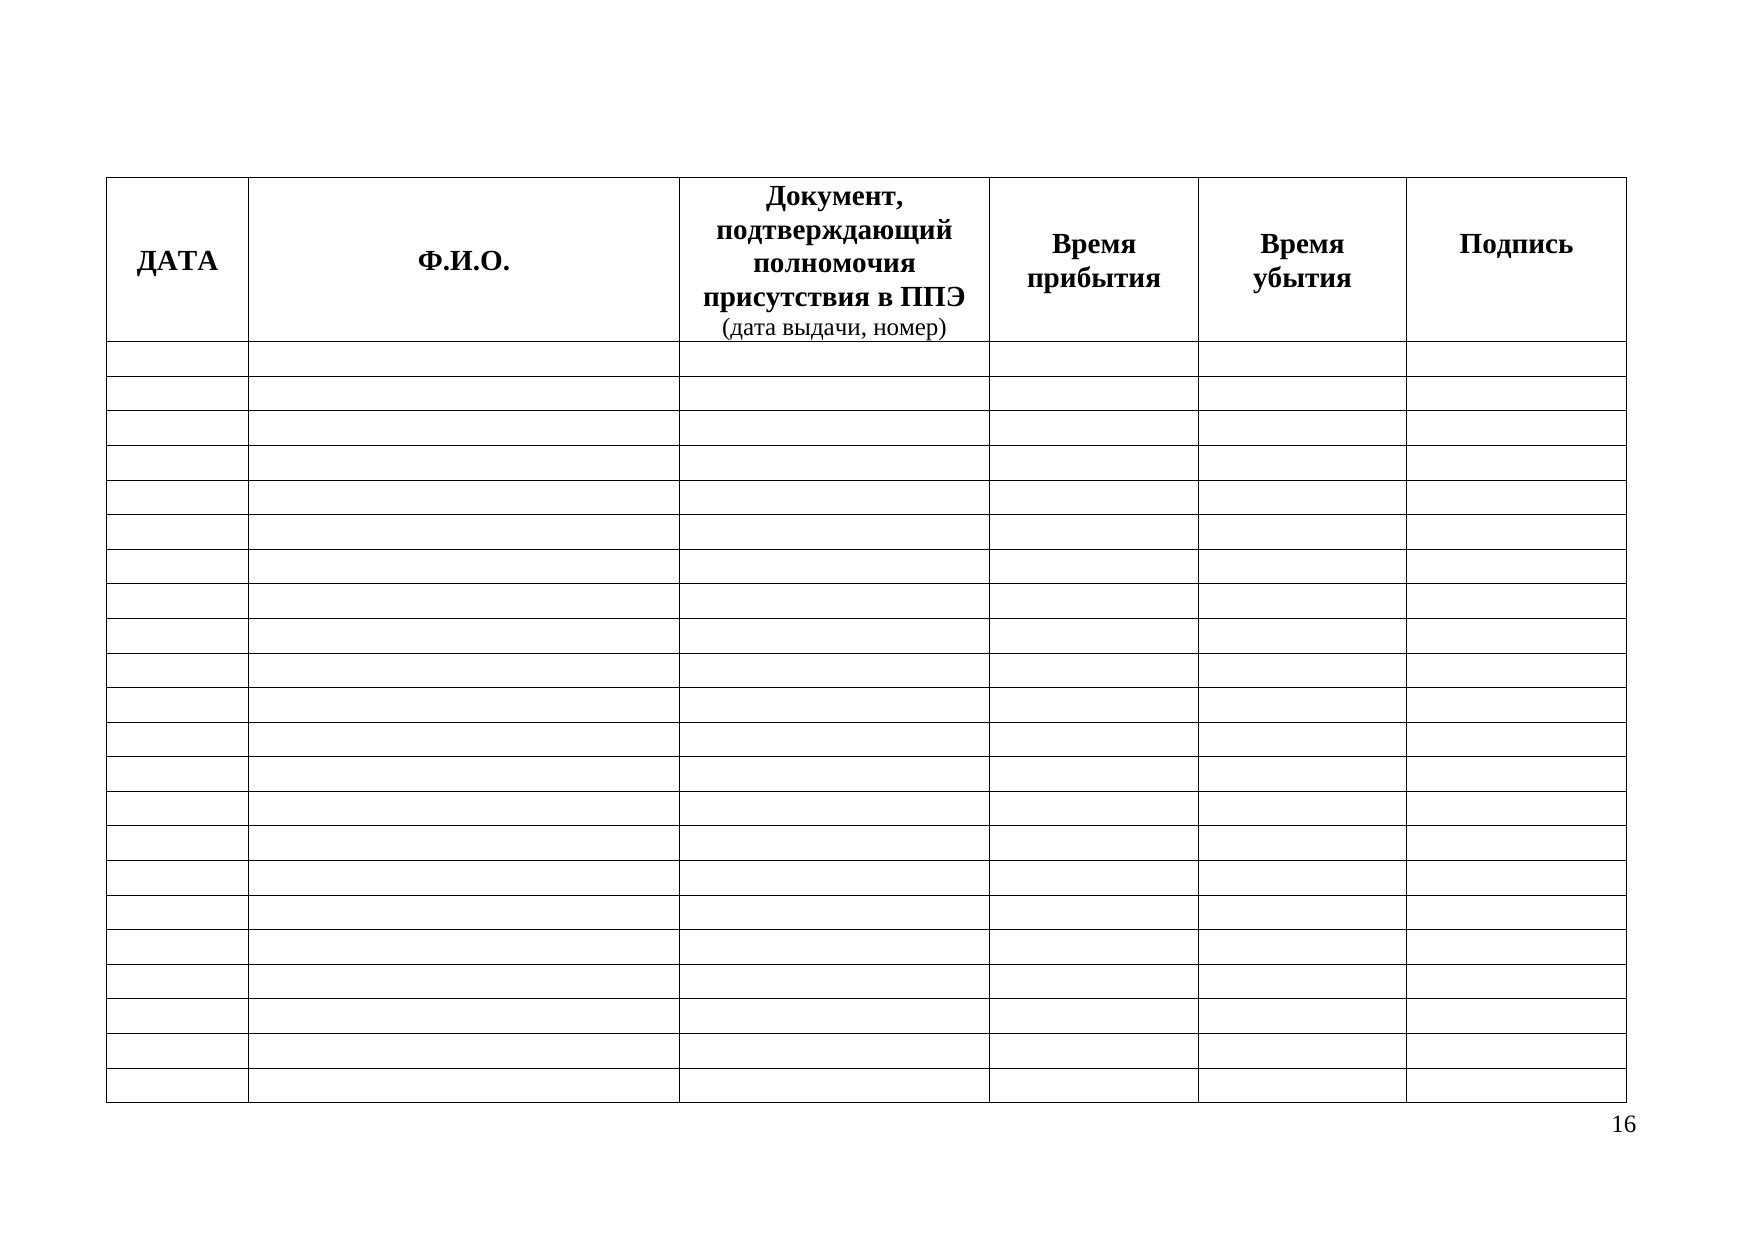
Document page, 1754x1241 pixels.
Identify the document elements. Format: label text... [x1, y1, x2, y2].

table_cell [1407, 1034, 1626, 1067]
table_cell [1407, 896, 1626, 929]
table_cell [1199, 965, 1406, 998]
table_cell [680, 411, 989, 445]
table_header Время убытия [1199, 178, 1406, 341]
table_header Ф.И.О. [249, 178, 679, 341]
table_cell [680, 619, 989, 652]
table_cell [990, 1069, 1198, 1102]
table_cell [990, 550, 1198, 583]
table_cell [680, 1034, 989, 1067]
table_cell [107, 446, 248, 479]
table_cell [1199, 688, 1406, 722]
table_cell [249, 654, 679, 687]
table_cell [107, 1069, 248, 1102]
table_cell [990, 1034, 1198, 1067]
table_cell [1199, 619, 1406, 652]
table_cell [1407, 757, 1626, 791]
table_cell [1407, 723, 1626, 756]
table_header Время прибытия [990, 178, 1198, 341]
table_cell [1407, 688, 1626, 722]
table_cell [990, 342, 1198, 376]
table_cell [249, 757, 679, 791]
table_cell [990, 861, 1198, 894]
table_cell [107, 550, 248, 583]
table_cell [107, 481, 248, 514]
table_cell [680, 1069, 989, 1102]
table_cell [1199, 930, 1406, 964]
table_cell [680, 515, 989, 549]
table_cell [1407, 999, 1626, 1033]
table_cell [990, 999, 1198, 1033]
table_cell [1407, 965, 1626, 998]
table_cell [107, 377, 248, 410]
table_cell [107, 757, 248, 791]
table_cell [1407, 930, 1626, 964]
table_cell [1199, 861, 1406, 894]
table_cell [249, 896, 679, 929]
table_header Документ, подтверждающий полномочия присутствия в ППЭ (дата выдачи, номер) [680, 178, 989, 341]
table_cell [680, 550, 989, 583]
table_cell [680, 826, 989, 860]
table_cell [107, 723, 248, 756]
table_cell [680, 446, 989, 479]
table_cell [990, 411, 1198, 445]
table_cell [990, 757, 1198, 791]
table_cell [1199, 896, 1406, 929]
table_cell [1407, 515, 1626, 549]
table_cell [1199, 999, 1406, 1033]
table_cell [107, 654, 248, 687]
table_cell [249, 619, 679, 652]
table_cell [1407, 550, 1626, 583]
table_cell [249, 723, 679, 756]
table_cell [107, 342, 248, 376]
table_cell [1199, 1034, 1406, 1067]
table_cell [107, 861, 248, 894]
table_cell [1199, 654, 1406, 687]
table_cell [107, 999, 248, 1033]
table_cell [107, 792, 248, 825]
table_cell [990, 896, 1198, 929]
table_cell [249, 377, 679, 410]
table_cell [249, 930, 679, 964]
table_header Подпись [1407, 178, 1626, 341]
table_cell [1199, 792, 1406, 825]
table_cell [107, 619, 248, 652]
table_cell [990, 619, 1198, 652]
table_cell [1199, 1069, 1406, 1102]
table_cell [990, 688, 1198, 722]
table_cell [680, 930, 989, 964]
table_cell [680, 688, 989, 722]
table_cell [1199, 481, 1406, 514]
table_cell [249, 515, 679, 549]
table_cell [107, 1034, 248, 1067]
table_cell [1407, 481, 1626, 514]
table_cell [990, 826, 1198, 860]
table_cell [1199, 342, 1406, 376]
table_cell [1407, 584, 1626, 618]
table_cell [1407, 619, 1626, 652]
table_cell [1199, 411, 1406, 445]
table_cell [107, 515, 248, 549]
table_cell [249, 688, 679, 722]
table_cell [1199, 826, 1406, 860]
table_cell [680, 723, 989, 756]
table_cell [990, 792, 1198, 825]
table_cell [249, 1034, 679, 1067]
table_cell [990, 481, 1198, 514]
table_cell [680, 757, 989, 791]
table_cell [1407, 377, 1626, 410]
table_cell [249, 826, 679, 860]
table_cell [1199, 515, 1406, 549]
table_cell [680, 342, 989, 376]
table_cell [249, 411, 679, 445]
table_cell [1199, 446, 1406, 479]
table_cell [680, 377, 989, 410]
table_cell [680, 654, 989, 687]
table_cell [249, 342, 679, 376]
table_cell [107, 826, 248, 860]
table_cell [680, 584, 989, 618]
table_cell [1407, 1069, 1626, 1102]
table_cell [680, 481, 989, 514]
table_cell [680, 896, 989, 929]
table_cell [1199, 377, 1406, 410]
table_cell [1407, 342, 1626, 376]
table_cell [990, 654, 1198, 687]
table_cell [249, 999, 679, 1033]
table_cell [990, 515, 1198, 549]
table_cell [680, 861, 989, 894]
table_cell [249, 792, 679, 825]
table_cell [680, 999, 989, 1033]
table_cell [249, 550, 679, 583]
table_cell [990, 446, 1198, 479]
table_header ДАТА [107, 178, 248, 341]
table_cell [1407, 446, 1626, 479]
table_cell [1407, 654, 1626, 687]
table_cell [249, 1069, 679, 1102]
table_cell [990, 930, 1198, 964]
table_cell [990, 584, 1198, 618]
table_cell [1407, 411, 1626, 445]
table_cell [249, 481, 679, 514]
table_cell [1407, 826, 1626, 860]
table_cell [249, 965, 679, 998]
table_cell [249, 861, 679, 894]
table_cell [1407, 861, 1626, 894]
table_cell [990, 723, 1198, 756]
table_cell [1199, 723, 1406, 756]
table_cell [107, 688, 248, 722]
table_cell [1407, 792, 1626, 825]
table_cell [107, 584, 248, 618]
table_cell [680, 792, 989, 825]
table_cell [990, 377, 1198, 410]
table_cell [107, 896, 248, 929]
table_cell [1199, 584, 1406, 618]
table_cell [249, 584, 679, 618]
table_cell [990, 965, 1198, 998]
table_cell [680, 965, 989, 998]
table_cell [249, 446, 679, 479]
table_cell [107, 411, 248, 445]
table_cell [1199, 550, 1406, 583]
table_cell [107, 965, 248, 998]
table_cell [1199, 757, 1406, 791]
table_cell [107, 930, 248, 964]
